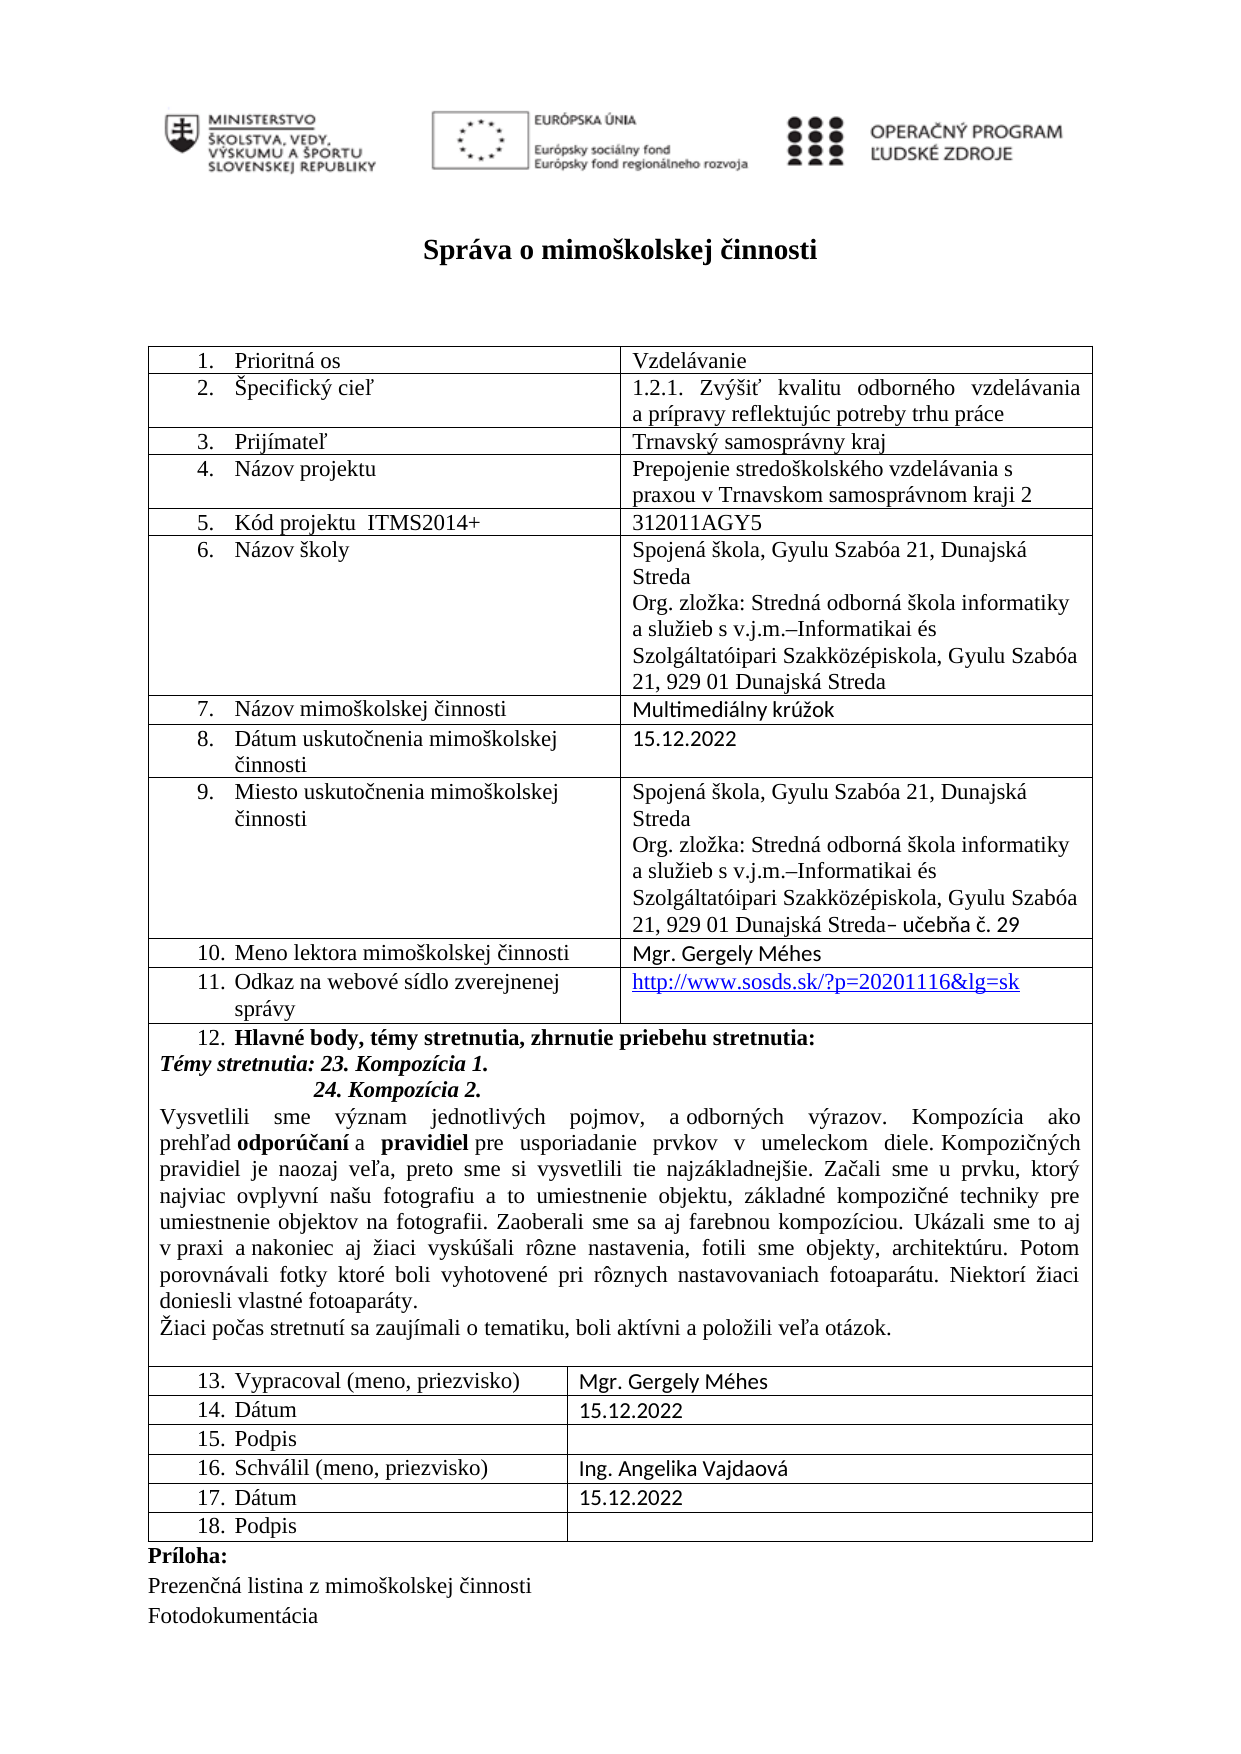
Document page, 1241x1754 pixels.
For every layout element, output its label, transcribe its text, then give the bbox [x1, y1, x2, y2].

picture [147, 88, 1092, 208]
table_cell Prepojenie stredoškolského vzdelávania s praxou v Trnavskom samosprávnom kraji 2 [621, 455, 1092, 508]
table_cell Mgr. Gergely Méhes [568, 1367, 1092, 1395]
table_cell [568, 1425, 1092, 1453]
table_cell Názov školy [149, 536, 620, 694]
table_cell Vypracoval (meno, priezvisko) [149, 1367, 567, 1395]
text Prezenčná listina z mimoškolskej činnosti [148, 1572, 1093, 1598]
table_cell Podpis [149, 1513, 567, 1541]
table_cell Dátum [149, 1484, 567, 1512]
table_cell Miesto uskutočnenia mimoškolskej činnosti [149, 778, 620, 938]
table_cell 1.2.1. Zvýšiť kvalitu odborného vzdelávania a prípravy reflektujúc potreby trhu práce [621, 374, 1092, 427]
text Správa o mimoškolskej činnosti [148, 232, 1093, 266]
table_cell Podpis [149, 1425, 567, 1453]
table_cell Multimediálny krúžok [621, 696, 1092, 723]
table_cell 15.12.2022 [568, 1396, 1092, 1424]
text Fotodokumentácia [148, 1602, 1093, 1628]
table_cell http://www.sosds.sk/?p=20201116&lg=sk [621, 968, 1092, 1023]
table_cell Meno lektora mimoškolskej činnosti [149, 939, 620, 967]
table_cell Dátum [149, 1396, 567, 1424]
table_cell [568, 1513, 1092, 1541]
table_cell Schválil (meno, priezvisko) [149, 1455, 567, 1482]
table_cell Odkaz na webové sídlo zverejnenej správy [149, 968, 620, 1023]
table_cell Dátum uskutočnenia mimoškolskej činnosti [149, 725, 620, 777]
table_cell Spojená škola, Gyulu Szabóa 21, Dunajská Streda Org. zložka: Stredná odborná škola informatiky a služieb s v.j.m.–Informatikai és Szolgáltatóipari Szakközépiskola, Gyulu Szabóa 21, 929 01 Dunajská Streda– učebňa č. 29 [621, 778, 1092, 938]
table_cell Kód projektu ITMS2014+ [149, 509, 620, 535]
table_cell Spojená škola, Gyulu Szabóa 21, Dunajská Streda Org. zložka: Stredná odborná škola informatiky a služieb s v.j.m.–Informatikai és Szolgáltatóipari Szakközépiskola, Gyulu Szabóa 21, 929 01 Dunajská Streda [621, 536, 1092, 694]
table_header Prioritná os [149, 347, 620, 373]
table_cell Ing. Angelika Vajdaová [568, 1455, 1092, 1482]
table_cell Trnavský samosprávny kraj [621, 428, 1092, 454]
table_cell 15.12.2022 [568, 1484, 1092, 1512]
table_cell Názov projektu [149, 455, 620, 508]
table_cell Hlavné body, témy stretnutia, zhrnutie priebehu stretnutia: Témy stretnutia: 23. Kompozícia 1. 24. Kompozícia 2. Vysvetlili sme význam jednotlivých pojmov, a odborných výrazov. Kompozícia ako prehľad odporúčaní a pravidiel pre usporiadanie prvkov v umeleckom diele. Kompozičných pravidiel je naozaj veľa, preto sme si vysvetlili tie najzákladnejšie. Začali sme u prvku, ktorý najviac ovplyvní našu fotografiu a to umiestnenie objektu, základné kompozičné techniky pre umiestnenie objektov na fotografii. Zaoberali sme sa aj farebnou kompozíciou. Ukázali sme to aj v praxi a nakoniec aj žiaci vyskúšali rôzne nastavenia, fotili sme objekty, architektúru. Potom porovnávali fotky ktoré boli vyhotovené pri rôznych nastavovaniach fotoaparátu. Niektorí žiaci doniesli vlastné fotoaparáty. Žiaci počas stretnutí sa zaujímali o tematiku, boli aktívni a položili veľa otázok. [149, 1024, 1092, 1366]
table_cell 15.12.2022 [621, 725, 1092, 777]
table_cell Mgr. Gergely Méhes [621, 939, 1092, 967]
table_header Vzdelávanie [621, 347, 1092, 373]
text Príloha: [148, 1542, 1093, 1568]
table_cell Prijímateľ [149, 428, 620, 454]
table_cell Špecifický cieľ [149, 374, 620, 427]
table_cell Názov mimoškolskej činnosti [149, 696, 620, 723]
table_cell 312011AGY5 [621, 509, 1092, 535]
